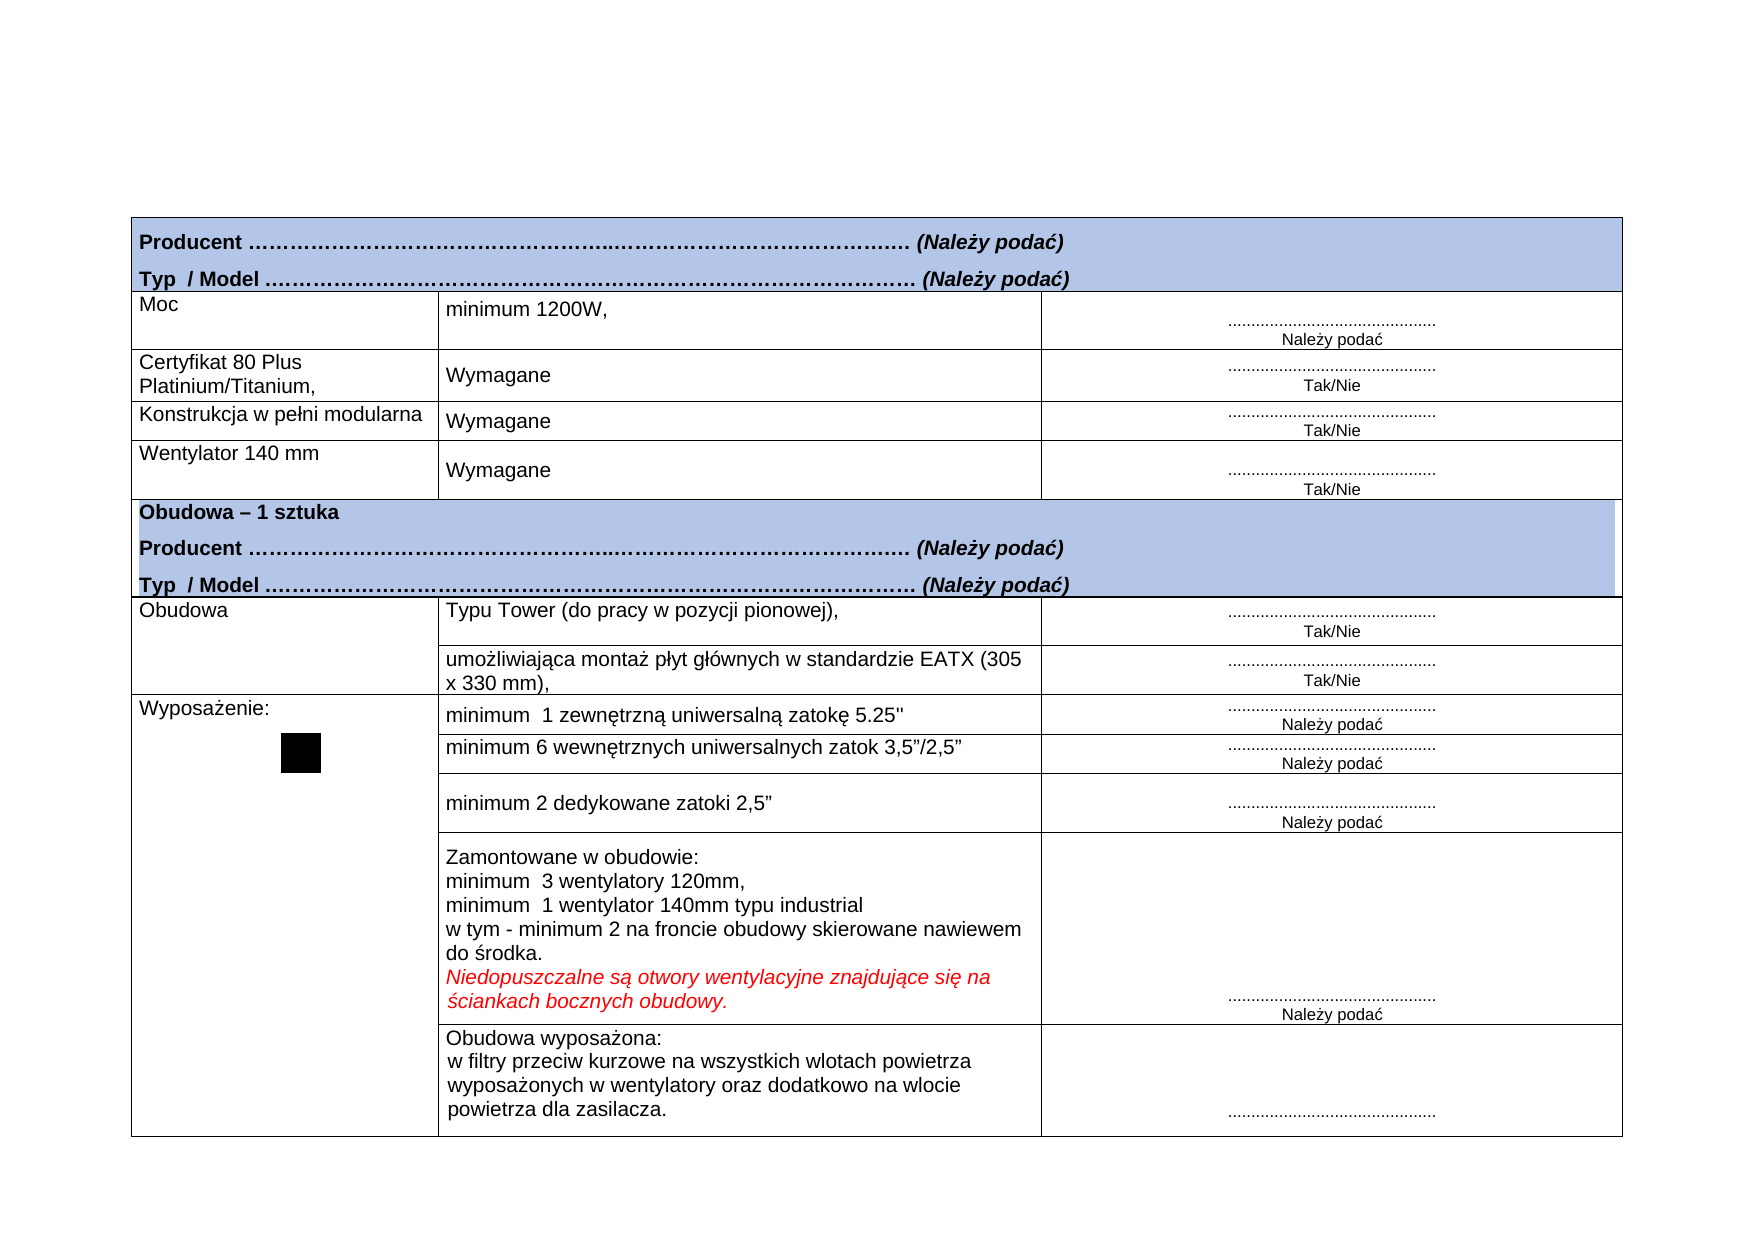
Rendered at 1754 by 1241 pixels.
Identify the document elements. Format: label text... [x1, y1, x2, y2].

table_cell Wymagane [439, 350, 1041, 401]
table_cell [132, 218, 1622, 291]
picture [281, 733, 321, 773]
table_cell minimum 1 zewnętrzną uniwersalną zatokę 5.25'' [439, 695, 1041, 734]
table_cell ............................................. Należy podać [1042, 735, 1622, 773]
table_cell Moc [132, 292, 438, 349]
table_cell Konstrukcja w pełni modularna [132, 402, 438, 440]
table_cell ............................................. Tak/Nie [1042, 646, 1622, 694]
table_cell Wentylator 140 mm [132, 441, 438, 498]
table_cell Obudowa [132, 598, 438, 694]
table_cell Wyposażenie: [132, 695, 438, 1136]
table_cell ............................................. Należy podać [1042, 833, 1622, 1024]
table_cell umożliwiająca montaż płyt głównych w standardzie EATX (305 x 330 mm), [439, 646, 1041, 694]
table_cell ............................................. Należy podać [1042, 695, 1622, 734]
table_cell minimum 6 wewnętrznych uniwersalnych zatok 3,5”/2,5” [439, 735, 1041, 773]
table_cell Typu Tower (do pracy w pozycji pionowej), [439, 598, 1041, 645]
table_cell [1042, 1025, 1622, 1136]
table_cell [439, 1025, 1041, 1136]
table_cell ............................................. Tak/Nie [1042, 598, 1622, 645]
table_cell minimum 2 dedykowane zatoki 2,5” [439, 774, 1041, 832]
table_cell Zamontowane w obudowie: minimum 3 wentylatory 120mm, minimum 1 wentylator 140mm typu industrial w tym - minimum 2 na froncie obudowy skierowane nawiewem do środka. Niedopuszczalne są otwory wentylacyjne znajdujące się na ściankach bocznych obudowy. [439, 833, 1041, 1024]
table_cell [1042, 292, 1622, 349]
table_cell ............................................. Tak/Nie [1042, 402, 1622, 440]
table_cell ............................................. Tak/Nie [1042, 350, 1622, 401]
table_cell Certyfikat 80 Plus Platinium/Titanium, [132, 350, 438, 401]
table_cell Wymagane [439, 402, 1041, 440]
table_cell minimum 1200W, [439, 292, 1041, 349]
table_cell Wymagane [439, 441, 1041, 498]
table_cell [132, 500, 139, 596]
table_cell ............................................. Tak/Nie [1042, 441, 1622, 498]
table_cell ............................................. Należy podać [1042, 774, 1622, 832]
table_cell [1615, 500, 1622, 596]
